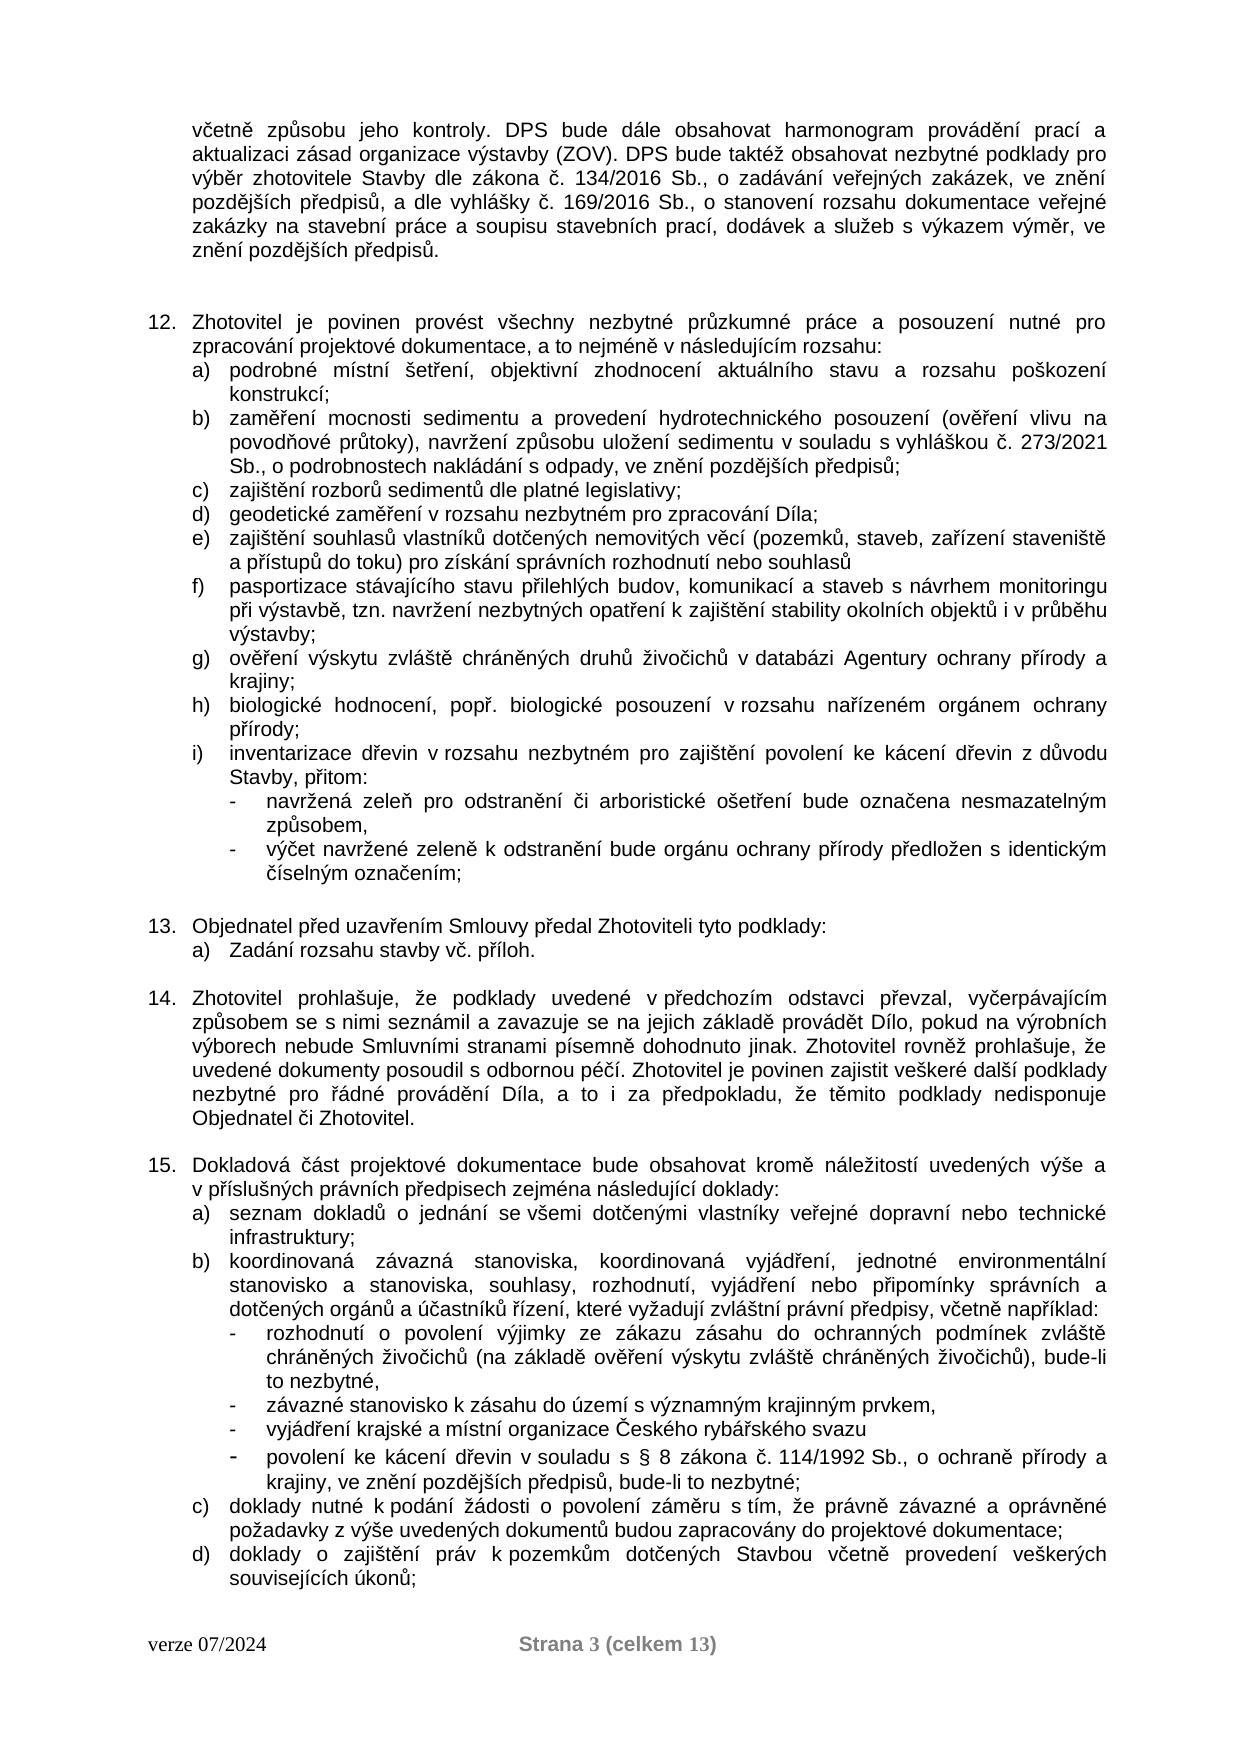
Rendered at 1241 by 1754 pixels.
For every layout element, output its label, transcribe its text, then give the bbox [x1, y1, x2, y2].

list koordinovaná závazná stanoviska, koordinovaná vyjádření, jednotné environmentální stanovisko a stanoviska, souhlasy, rozhodnutí, vyjádření nebo připomínky správních a dotčených orgánů a účastníků řízení, které vyžadují zvláštní právní předpisy, včetně například: [192, 1249, 1107, 1321]
list vyjádření krajské a místní organizace Českého rybářského svazu [229, 1417, 1107, 1441]
list ověření výskytu zvláště chráněných druhů živočichů v databázi Agentury ochrany přírody a krajiny; [192, 645, 1107, 693]
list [148, 118, 1107, 262]
list pasportizace stávajícího stavu přilehlých budov, komunikací a staveb s návrhem monitoringu při výstavbě, tzn. navržení nezbytných opatření k zajištění stability okolních objektů i v průběhu výstavby; [192, 573, 1107, 645]
list doklady nutné k podání žádosti o povolení záměru s tím, že právně závazné a oprávněné požadavky z výše uvedených dokumentů budou zapracovány do projektové dokumentace; [192, 1493, 1107, 1541]
list zaměření mocnosti sedimentu a provedení hydrotechnického posouzení (ověření vlivu na povodňové průtoky), navržení způsobu uložení sedimentu v souladu s vyhláškou č. 273/2021 Sb., o podrobnostech nakládání s odpady, ve znění pozdějších předpisů; [192, 406, 1107, 478]
list Zhotovitel je povinen provést všechny nezbytné průzkumné práce a posouzení nutné pro zpracování projektové dokumentace, a to nejméně v následujícím rozsahu: [148, 310, 1107, 358]
list rozhodnutí o povolení výjimky ze zákazu zásahu do ochranných podmínek zvláště chráněných živočichů (na základě ověření výskytu zvláště chráněných živočichů), bude-li to nezbytné, [229, 1321, 1107, 1393]
list inventarizace dřevin v rozsahu nezbytném pro zajištění povolení ke kácení dřevin z důvodu Stavby, přitom: [192, 741, 1107, 789]
list doklady o zajištění práv k pozemkům dotčených Stavbou včetně provedení veškerých souvisejících úkonů; [192, 1541, 1107, 1589]
list Dokladová část projektové dokumentace bude obsahovat kromě náležitostí uvedených výše a v příslušných právních předpisech zejména následující doklady: [148, 1153, 1107, 1201]
list geodetické zaměření v rozsahu nezbytném pro zpracování Díla; [192, 502, 1107, 526]
list navržená zeleň pro odstranění či arboristické ošetření bude označena nesmazatelným způsobem, [229, 789, 1107, 837]
list závazné stanovisko k zásahu do území s významným krajinným prvkem, [229, 1393, 1107, 1417]
list Zhotovitel prohlašuje, že podklady uvedené v předchozím odstavci převzal, vyčerpávajícím způsobem se s nimi seznámil a zavazuje se na jejich základě provádět Dílo, pokud na výrobních výborech nebude Smluvními stranami písemně dohodnuto jinak. Zhotovitel rovněž prohlašuje, že uvedené dokumenty posoudil s odbornou péčí. Zhotovitel je povinen zajistit veškeré další podklady nezbytné pro řádné provádění Díla, a to i za předpokladu, že těmito podklady nedisponuje Objednatel či Zhotovitel. [148, 986, 1107, 1129]
list Objednatel před uzavřením Smlouvy předal Zhotoviteli tyto podklady: [148, 914, 1107, 938]
list seznam dokladů o jednání se všemi dotčenými vlastníky veřejné dopravní nebo technické infrastruktury; [192, 1201, 1107, 1249]
list výčet navržené zeleně k odstranění bude orgánu ochrany přírody předložen s identickým číselným označením; [229, 837, 1107, 885]
list povolení ke kácení dřevin v souladu s § 8 zákona č. 114/1992 Sb., o ochraně přírody a krajiny, ve znění pozdějších předpisů, bude-li to nezbytné; [229, 1441, 1107, 1493]
list zajištění souhlasů vlastníků dotčených nemovitých věcí (pozemků, staveb, zařízení staveniště a přístupů do toku) pro získání správních rozhodnutí nebo souhlasů [192, 526, 1107, 573]
list zajištění rozborů sedimentů dle platné legislativy; [192, 478, 1107, 502]
list Zadání rozsahu stavby vč. příloh. [192, 938, 1107, 962]
list biologické hodnocení, popř. biologické posouzení v rozsahu nařízeném orgánem ochrany přírody; [192, 693, 1107, 741]
list podrobné místní šetření, objektivní zhodnocení aktuálního stavu a rozsahu poškození konstrukcí; [192, 358, 1107, 406]
